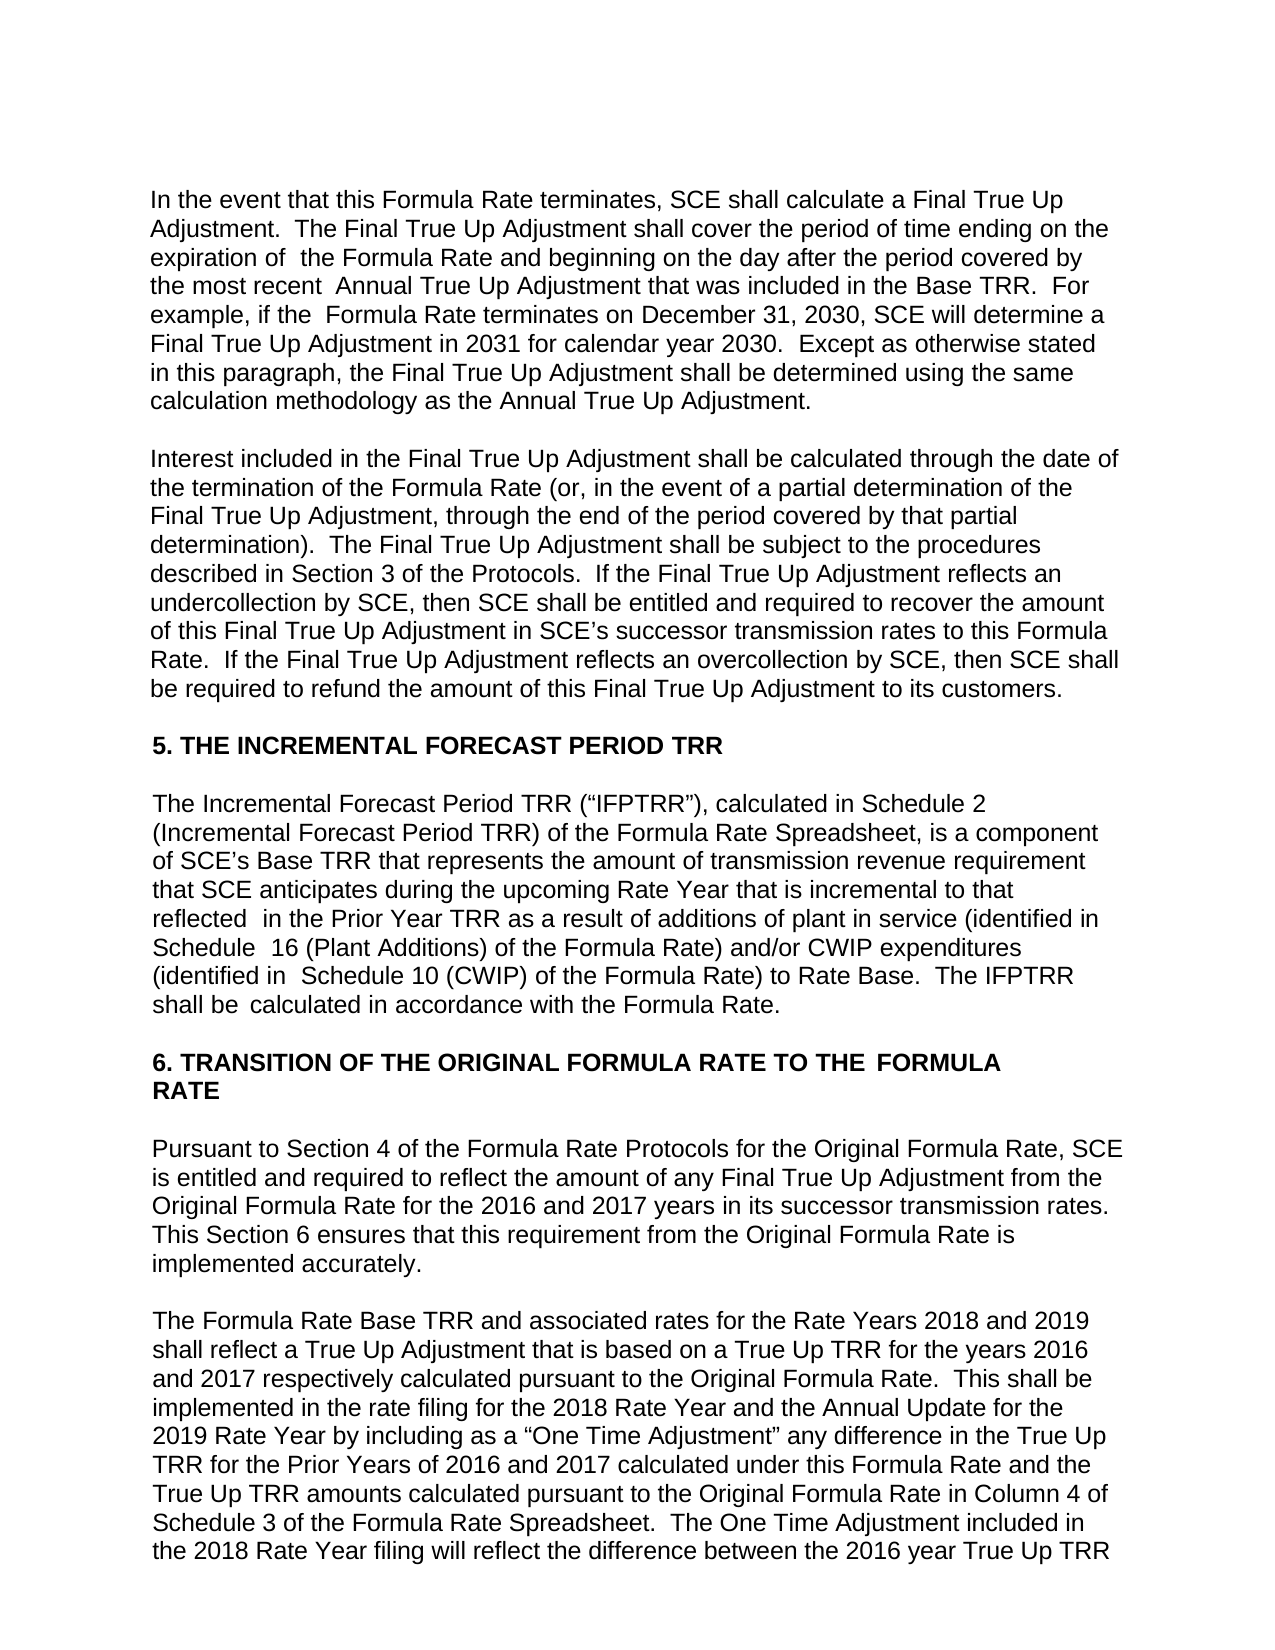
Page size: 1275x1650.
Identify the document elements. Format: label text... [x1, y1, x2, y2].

text The Formula Rate Base TRR and associated rates for the Rate Years 2018 and 2019 shall reflect a True Up Adjustment that is based on a True Up TRR for the years 2016 [152, 1306, 1118, 1364]
subtitle TRANSITION OF THE ORIGINAL FORMULA RATE TO THE FORMULA RATE [152, 1047, 1027, 1105]
subtitle THE INCREMENTAL FORECAST PERIOD TRR [152, 731, 1133, 760]
text Interest included in the Final True Up Adjustment shall be calculated through the date of the termination of the Formula Rate (or, in the event of a partial determination of the Final True Up Adjustment, through the end of the period covered by that partial determination). The Final True Up Adjustment shall be subject to the procedures described in Section 3 of the Protocols. If the Final True Up Adjustment reflects an undercollection by SCE, then SCE shall be entitled and required to recover the amount of this Final True Up Adjustment in SCE’s successor transmission rates to this Formula Rate. If the Final True Up Adjustment reflects an overcollection by SCE, then SCE shall be required to refund the amount of this Final True Up Adjustment to its customers. [150, 444, 1121, 702]
text The Incremental Forecast Period TRR (“IFPTRR”), calculated in Schedule 2 (Incremental Forecast Period TRR) of the Formula Rate Spreadsheet, is a component of SCE’s Base TRR that represents the amount of transmission revenue requirement that SCE anticipates during the upcoming Rate Year that is incremental to that reflected in the Prior Year TRR as a result of additions of plant in service (identified in Schedule 16 (Plant Additions) of the Formula Rate) and/or CWIP expenditures (identified in Schedule 10 (CWIP) of the Formula Rate) to Rate Base. The IFPTRR shall be calculated in accordance with the Formula Rate. [152, 789, 1113, 1019]
text Pursuant to Section 4 of the Formula Rate Protocols for the Original Formula Rate, SCE is entitled and required to reflect the amount of any Final True Up Adjustment from the Original Formula Rate for the 2016 and 2017 years in its successor transmission rates. This Section 6 ensures that this requirement from the Original Formula Rate is implemented accurately. [152, 1134, 1133, 1277]
text In the event that this Formula Rate terminates, SCE shall calculate a Final True Up Adjustment. The Final True Up Adjustment shall cover the period of time ending on the expiration of the Formula Rate and beginning on the day after the period covered by the most recent Annual True Up Adjustment that was included in the Base TRR. For example, if the Formula Rate terminates on December 31, 2030, SCE will determine a Final True Up Adjustment in 2031 for calendar year 2030. Except as otherwise stated in this paragraph, the Final True Up Adjustment shall be determined using the same calculation methodology as the Annual True Up Adjustment. [150, 185, 1113, 415]
text and 2017 respectively calculated pursuant to the Original Formula Rate. This shall be implemented in the rate filing for the 2018 Rate Year and the Annual Update for the 2019 Rate Year by including as a “One Time Adjustment” any difference in the True Up TRR for the Prior Years of 2016 and 2017 calculated under this Formula Rate and the True Up TRR amounts calculated pursuant to the Original Formula Rate in Column 4 of Schedule 3 of the Formula Rate Spreadsheet. The One Time Adjustment included in the 2018 Rate Year filing will reflect the difference between the 2016 year True Up TRR [152, 1364, 1118, 1565]
